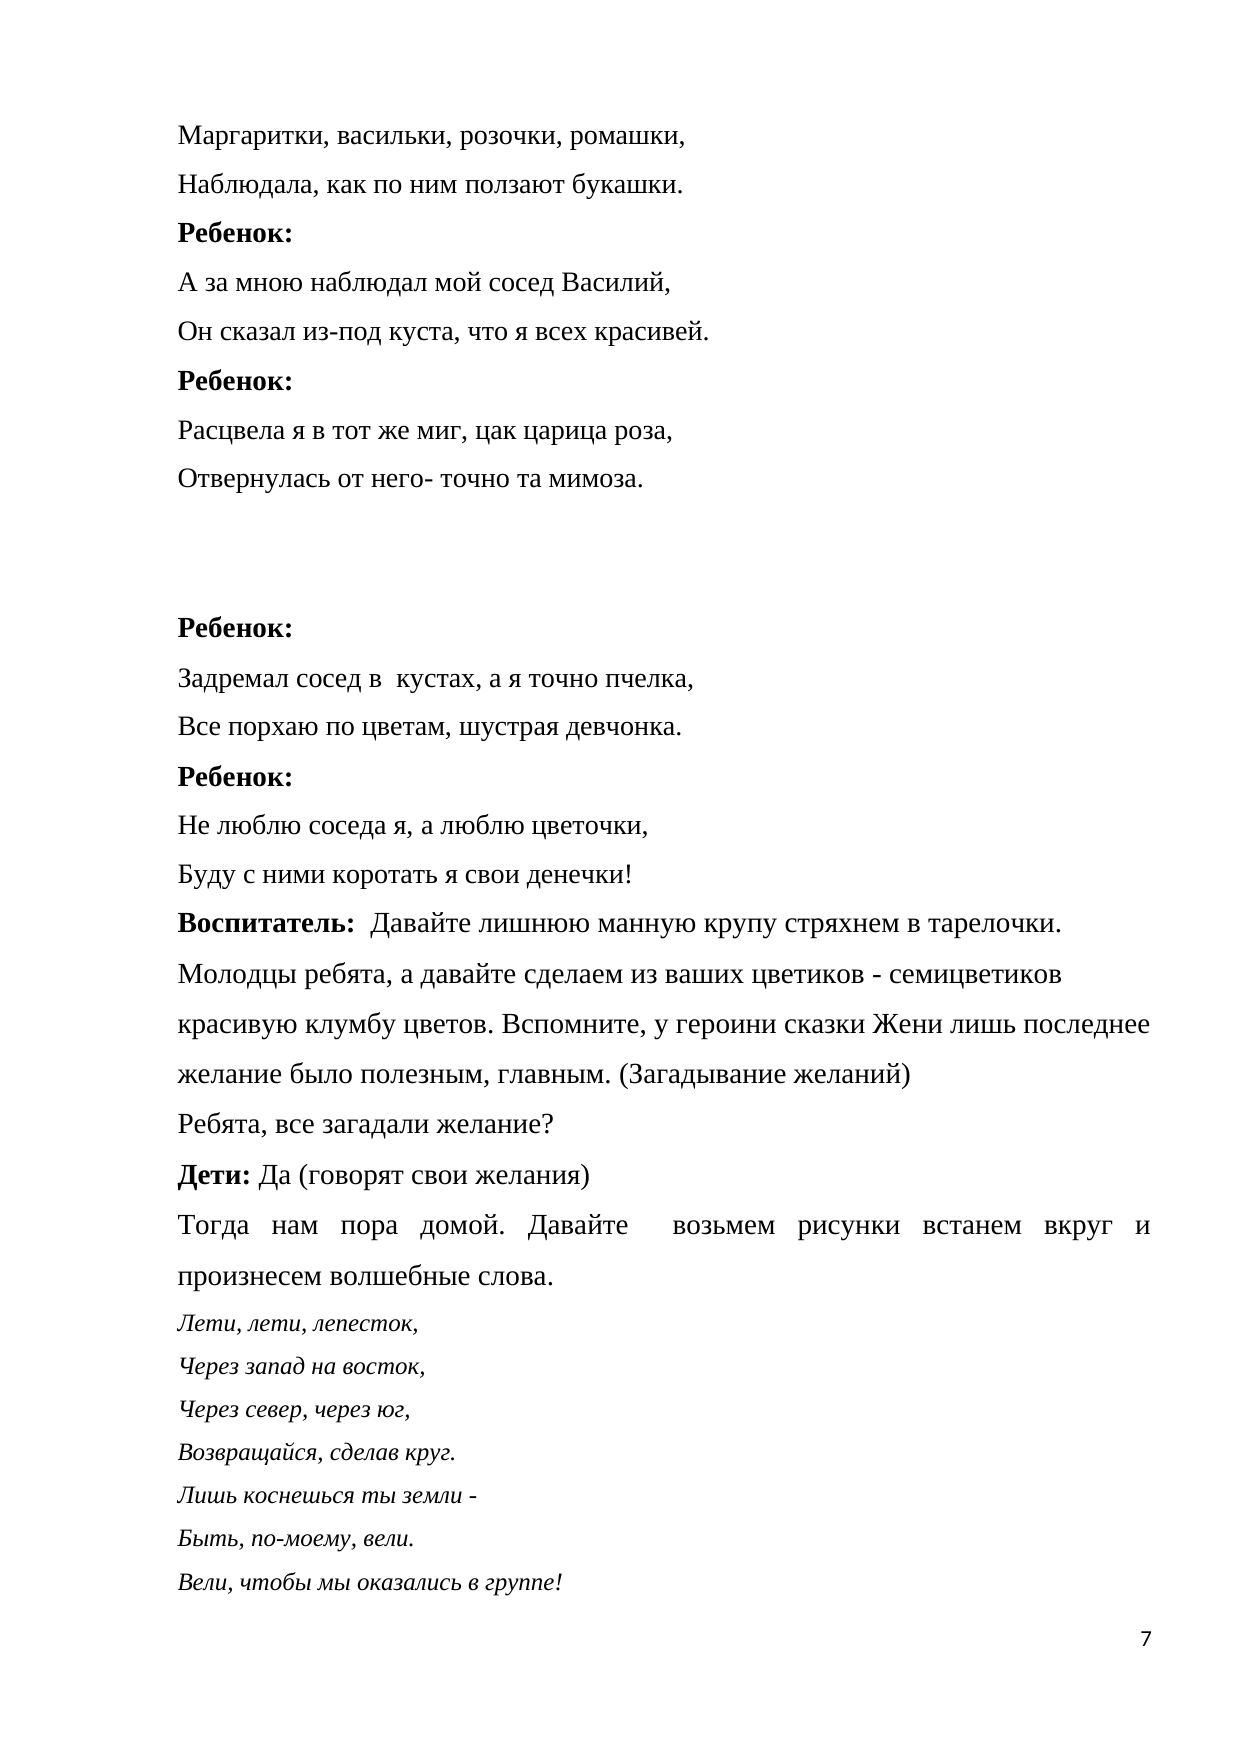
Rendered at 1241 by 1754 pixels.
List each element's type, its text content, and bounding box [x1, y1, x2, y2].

text Дети: Да (говорят свои желания) [177, 1157, 1152, 1191]
text Лишь коснешься ты земли - [177, 1480, 1152, 1509]
text Лети, лети, лепесток, [177, 1308, 1152, 1337]
text Маргаритки, васильки, розочки, ромашки, Наблюдала, как по ним ползают букашки. [177, 118, 1152, 199]
text Воспитатель: Давайте лишнюю манную крупу стряхнем в тарелочки. Молодцы ребята, а давайте сделаем из ваших цветиков - семицветиков красивую клумбу цветов. Вспомните, у героини сказки Жени лишь последнее желание было полезным, главным. (Загадывание желаний) [177, 905, 1152, 1090]
text Задремал сосед в кустах, а я точно пчелка, Все порхаю по цветам, шустрая девчонка. Ребенок: Не люблю соседа я, а люблю цветочки, Буду с ними коротать я свои денечки! [177, 661, 1152, 889]
text Ребенок: [177, 363, 1152, 396]
text Возвращайся, сделав круг. [177, 1437, 1152, 1466]
text Через запад на восток, [177, 1351, 1152, 1380]
text Быть, по-моему, вели. [177, 1523, 1152, 1552]
text Ребенок: [177, 215, 1152, 249]
text Вели, чтобы мы оказались в группе! [177, 1567, 1152, 1595]
text Через север, через юг, [177, 1394, 1152, 1423]
text А за мною наблюдал мой сосед Василий, Он сказал из-под куста, что я всех красивей. [177, 266, 1152, 346]
text Тогда нам пора домой. Давайте возьмем рисунки встанем вкруг и произнесем волшебные слова. [177, 1207, 1152, 1291]
text Расцвела я в тот же миг, цак царица роза, Отвернулась от него- точно та мимоза. [177, 413, 1152, 494]
text Ребята, все загадали желание? [177, 1107, 1152, 1140]
text Ребенок: [177, 611, 1152, 644]
